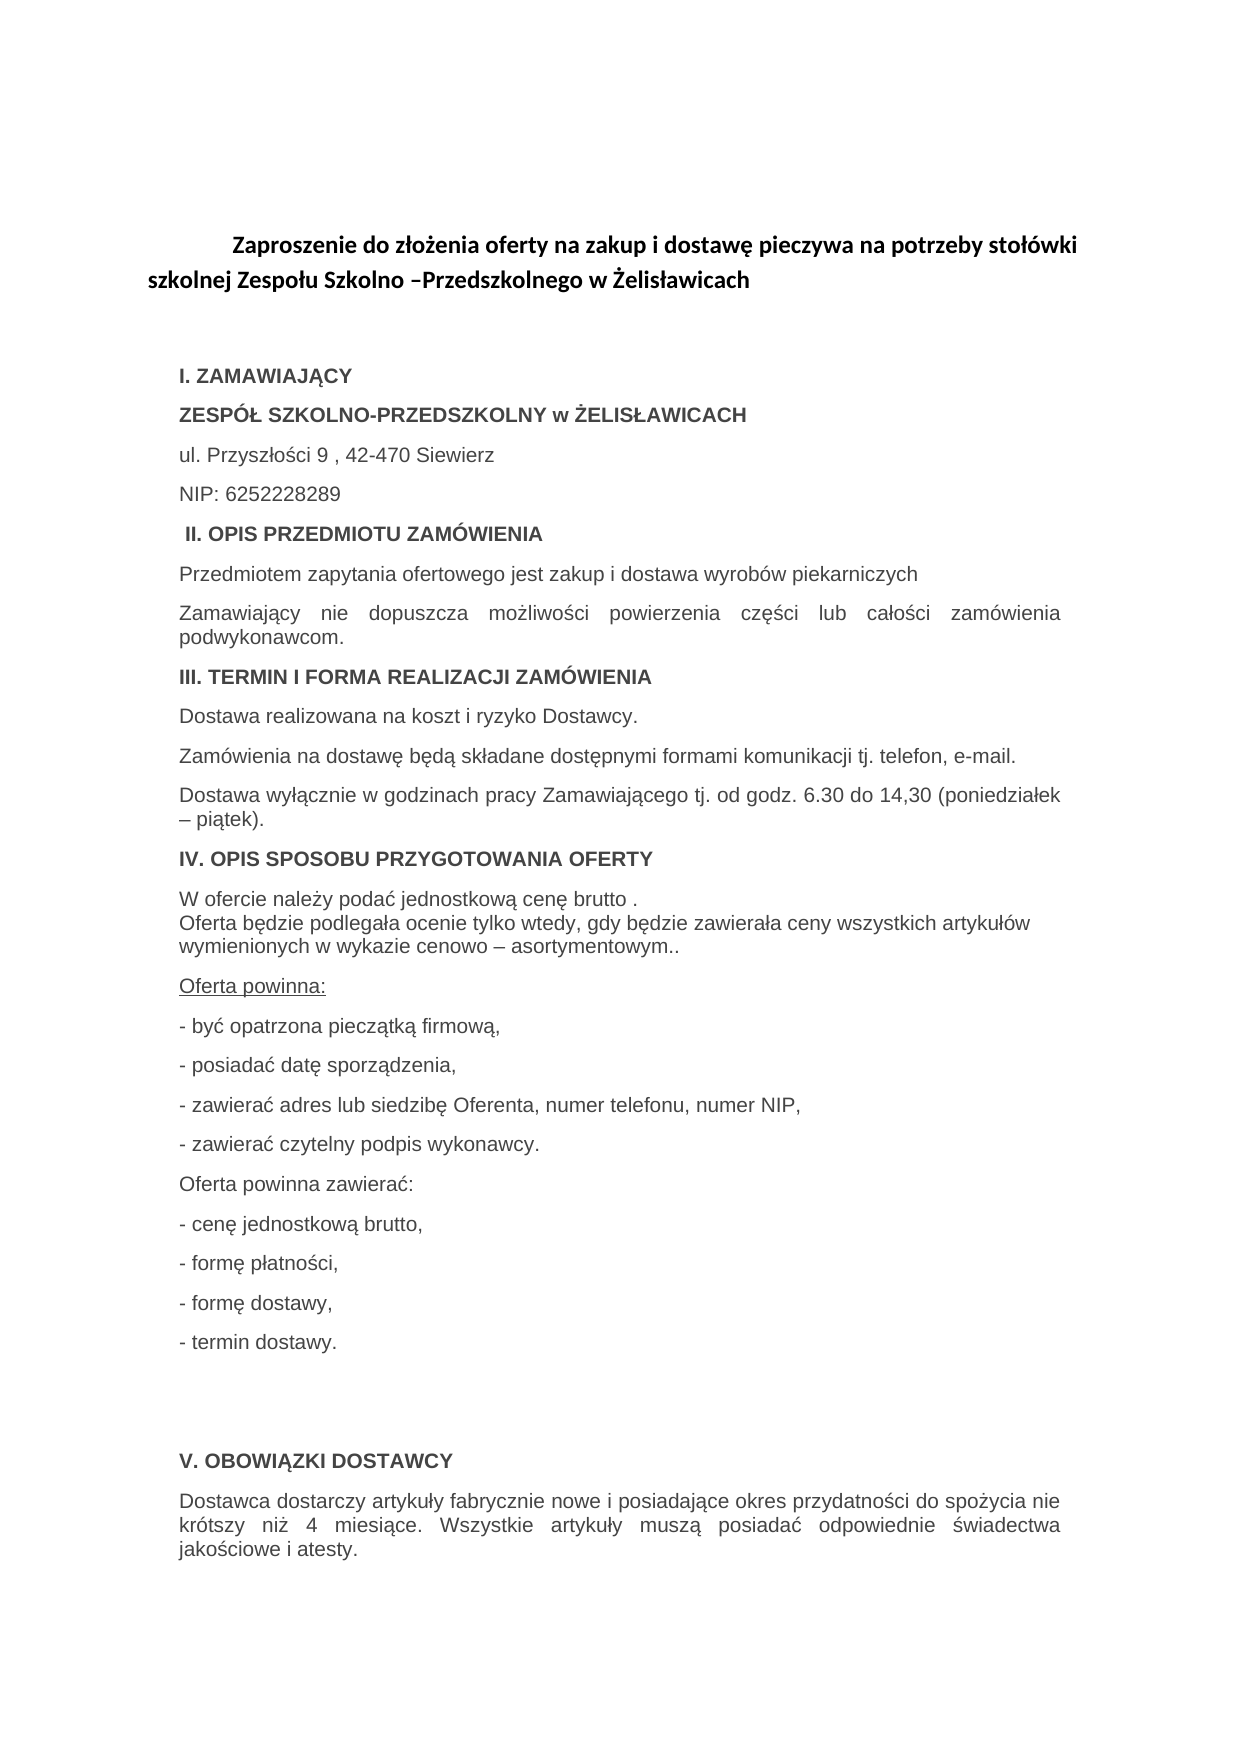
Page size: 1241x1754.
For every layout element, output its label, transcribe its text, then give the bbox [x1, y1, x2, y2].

text - posiadać datę sporządzenia, [179, 1053, 1061, 1077]
text Zaproszenie do złożenia oferty na zakup i dostawę pieczywa na potrzeby stołówki szkolnej Zespołu Szkolno –Przedszkolnego w Żelisławicach [148, 229, 1093, 294]
text Przedmiotem zapytania ofertowego jest zakup i dostawa wyrobów piekarniczych [179, 561, 1061, 585]
text Dostawca dostarczy artykuły fabrycznie nowe i posiadające okres przydatności do spożycia nie krótszy niż 4 miesiące. Wszystkie artykuły muszą posiadać odpowiednie świadectwa jakościowe i atesty. [179, 1488, 1061, 1560]
text III. TERMIN I FORMA REALIZACJI ZAMÓWIENIA [179, 664, 1061, 688]
text V. OBOWIĄZKI DOSTAWCY [179, 1449, 1061, 1473]
text - formę płatności, [179, 1251, 1061, 1275]
text NIP: 6252228289 [179, 482, 1061, 506]
text I. ZAMAWIAJĄCY [179, 363, 1061, 387]
text ZESPÓŁ SZKOLNO-PRZEDSZKOLNY w ŻELISŁAWICACH [179, 403, 1061, 427]
text - formę dostawy, [179, 1291, 1061, 1314]
text - termin dostawy. [179, 1330, 1061, 1354]
text - zawierać czytelny podpis wykonawcy. [179, 1132, 1061, 1156]
text Dostawa realizowana na koszt i ryzyko Dostawcy. [179, 704, 1061, 728]
text - cenę jednostkową brutto, [179, 1211, 1061, 1235]
text W ofercie należy podać jednostkową cenę brutto . Oferta będzie podlegała ocenie tylko wtedy, gdy będzie zawierała ceny wszystkich artykułów wymienionych w wykazie cenowo – asortymentowym.. [179, 886, 1061, 958]
text II. OPIS PRZEDMIOTU ZAMÓWIENIA [179, 522, 1061, 546]
text ul. Przyszłości 9 , 42-470 Siewierz [179, 443, 1061, 467]
text Dostawa wyłącznie w godzinach pracy Zamawiającego tj. od godz. 6.30 do 14,30 (poniedziałek – piątek). [179, 783, 1061, 831]
text - być opatrzona pieczątką firmową, [179, 1013, 1061, 1037]
text Zamawiający nie dopuszcza możliwości powierzenia części lub całości zamówienia podwykonawcom. [179, 601, 1061, 649]
text Oferta powinna zawierać: [179, 1172, 1061, 1196]
text Oferta powinna: [179, 974, 1061, 998]
text - zawierać adres lub siedzibę Oferenta, numer telefonu, numer NIP, [179, 1093, 1061, 1117]
text IV. OPIS SPOSOBU PRZYGOTOWANIA OFERTY [179, 847, 1061, 871]
text Zamówienia na dostawę będą składane dostępnymi formami komunikacji tj. telefon, e-mail. [179, 744, 1061, 768]
